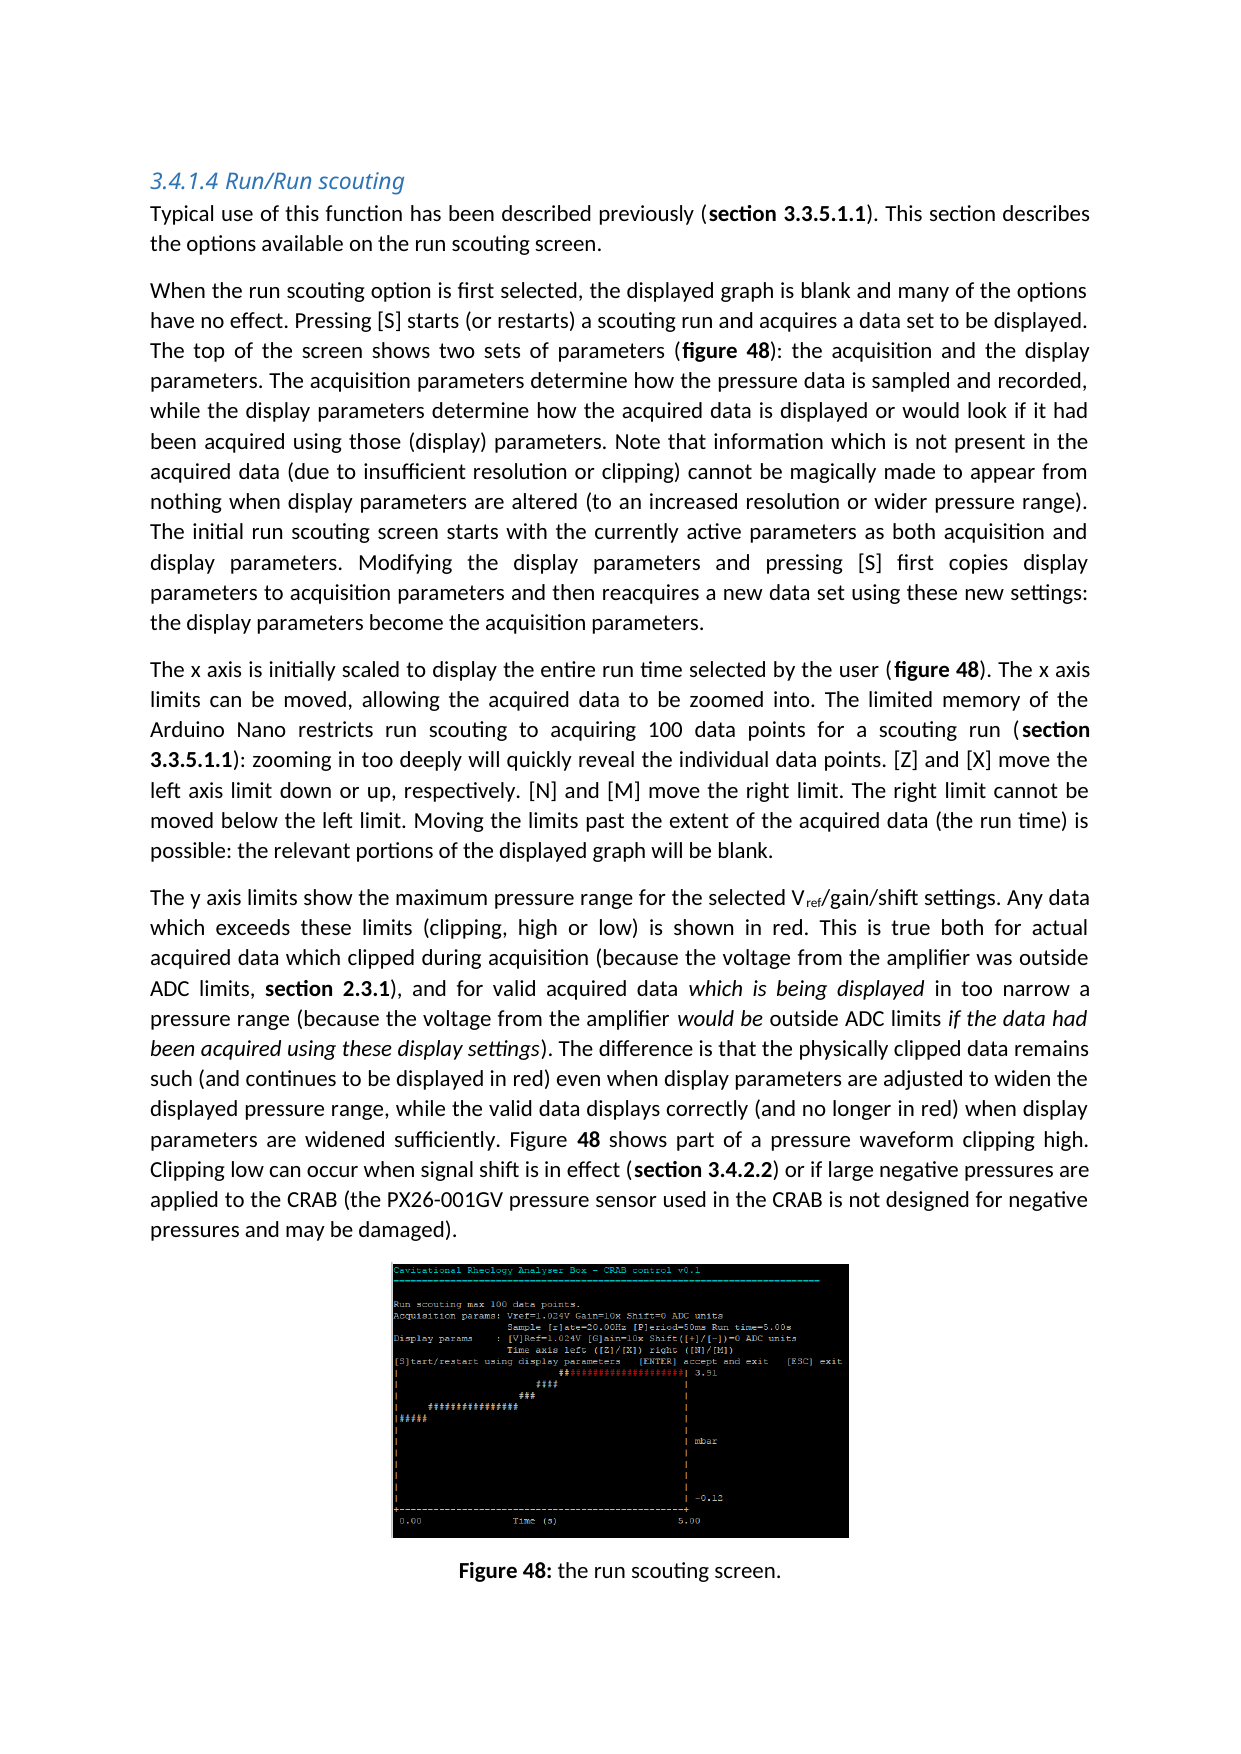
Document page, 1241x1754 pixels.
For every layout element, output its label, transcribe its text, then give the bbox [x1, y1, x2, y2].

text Typical use of this function has been described previously (section 3.3.5.1.1). This section describes the options available on the run scouting screen. [150, 199, 1090, 257]
text The x axis is initially scaled to display the entire run time selected by the user (figure 48). The x axis limits can be moved, allowing the acquired data to be zoomed into. The limited memory of the Arduino Nano restricts run scouting to acquiring 100 data points for a scouting run (section 3.3.5.1.1): zooming in too deeply will quickly reveal the individual data points. [Z] and [X] move the left axis limit down or up, respectively. [N] and [M] move the right limit. The right limit cannot be moved below the left limit. Moving the limits past the extent of the acquired data (the run time) is possible: the relevant portions of the displayed graph will be blank. [150, 655, 1090, 864]
picture [391, 1262, 850, 1538]
subtitle Run/Run scouting [150, 165, 1090, 196]
text The y axis limits show the maximum pressure range for the selected Vref/gain/shift settings. Any data which exceeds these limits (clipping, high or low) is shown in red. This is true both for actual acquired data which clipped during acquisition (because the voltage from the amplifier was outside ADC limits, section 2.3.1), and for valid acquired data which is being displayed in too narrow a pressure range (because the voltage from the amplifier would be outside ADC limits if the data had been acquired using these display settings). The difference is that the physically clipped data remains such (and continues to be displayed in red) even when display parameters are adjusted to widen the displayed pressure range, while the valid data displays correctly (and no longer in red) when display parameters are widened sufficiently. Figure 48 shows part of a pressure waveform clipping high. Clipping low can occur when signal shift is in effect (section 3.4.2.2) or if large negative pressures are applied to the CRAB (the PX26-001GV pressure sensor used in the CRAB is not designed for negative pressures and may be damaged). [150, 883, 1090, 1243]
text When the run scouting option is first selected, the displayed graph is blank and many of the options have no effect. Pressing [S] starts (or restarts) a scouting run and acquires a data set to be displayed. The top of the screen shows two sets of parameters (figure 48): the acquisition and the display parameters. The acquisition parameters determine how the pressure data is sampled and recorded, while the display parameters determine how the acquired data is displayed or would look if it had been acquired using those (display) parameters. Note that information which is not present in the acquired data (due to insufficient resolution or clipping) cannot be magically made to appear from nothing when display parameters are altered (to an increased resolution or wider pressure range). The initial run scouting screen starts with the currently active parameters as both acquisition and display parameters. Modifying the display parameters and pressing [S] first copies display parameters to acquisition parameters and then reacquires a new data set using these new settings: the display parameters become the acquisition parameters. [150, 276, 1090, 636]
text Figure 48: the run scouting screen. [150, 1556, 1090, 1584]
